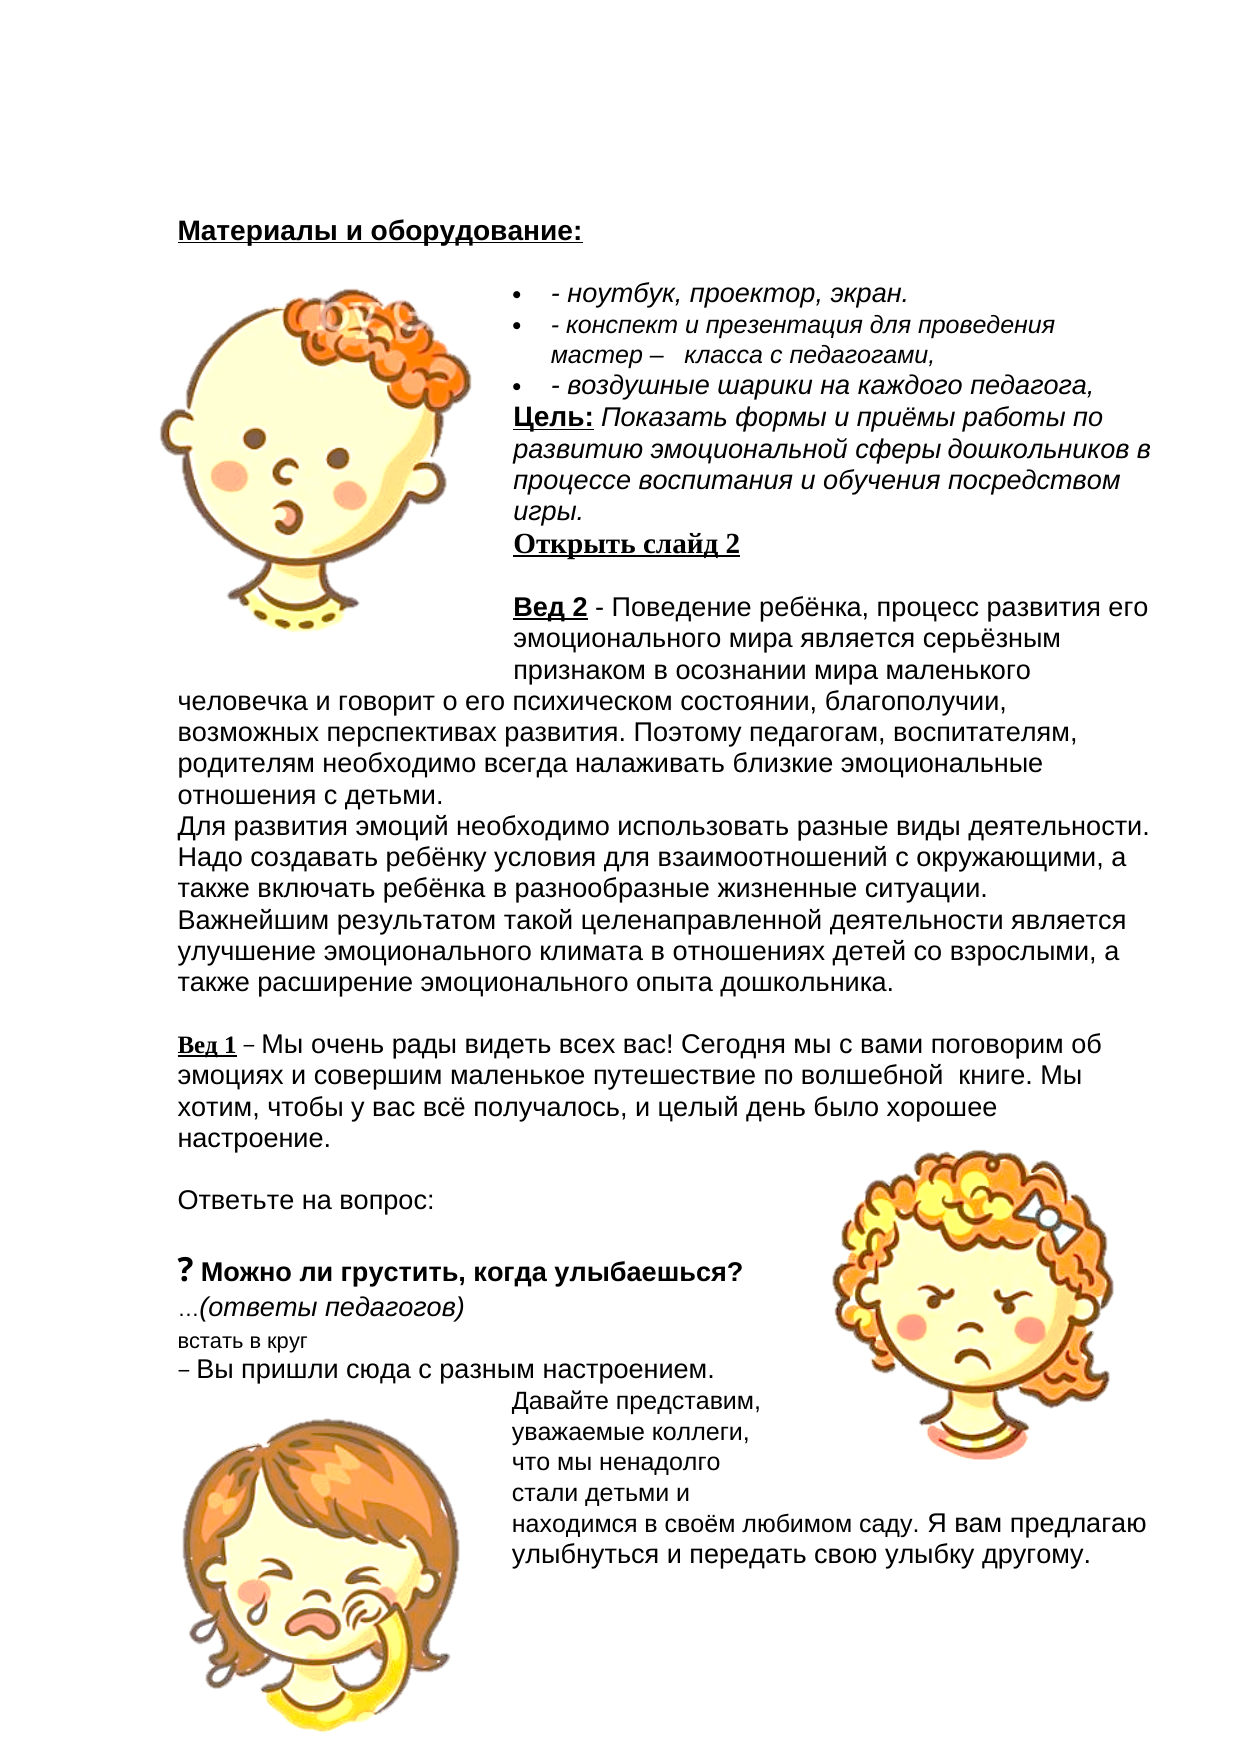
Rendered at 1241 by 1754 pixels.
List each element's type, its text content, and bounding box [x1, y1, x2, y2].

text ? Можно ли грустить, когда улыбаешься? [177, 1246, 797, 1291]
text Открыть слайд 2 [495, 526, 1152, 560]
picture [138, 1394, 493, 1754]
text − Вы пришли сюда с разным настроением. Давайте представим, уважаемые коллеги, что мы ненадолго стали детьми и находимся в своём любимом саду. Я вам предлагаю улыбнуться и передать свою улыбку другому. [177, 1353, 1152, 1569]
picture [797, 1129, 1157, 1479]
list - воздушные шарики на каждого педагога, [495, 369, 1152, 400]
list - конспект и презентация для проведения мастер – класса с педагогами, [495, 308, 1152, 369]
text Для развития эмоций необходимо использовать разные виды деятельности. Надо создавать ребёнку условия для взаимоотношений с окружающими, а также включать ребёнка в разнообразные жизненные ситуации. [177, 810, 1152, 904]
text Цель: Показать формы и приёмы работы по развитию эмоциональной сферы дошкольников в процессе воспитания и обучения посредством игры. [495, 400, 1152, 526]
text Ответьте на вопрос: [177, 1184, 797, 1215]
text Вед 2 - Поведение ребёнка, процесс развития его эмоционального мира является серьёзным признаком в осознании мира маленького человечка и говорит о его психическом состоянии, благополучии, возможных перспективах развития. Поэтому педагогам, воспитателям, родителям необходимо всегда налаживать близкие эмоциональные отношения с детьми. [177, 591, 1152, 810]
picture [138, 253, 495, 655]
text …(ответы педагогов) [177, 1291, 797, 1322]
list - ноутбук, проектор, экран. [495, 277, 1152, 308]
text встать в круг [177, 1322, 797, 1353]
text Вед 1 − Мы очень рады видеть всех вас! Сегодня мы с вами поговорим об эмоциях и совершим маленькое путешествие по волшебной книге. Мы хотим, чтобы у вас всё получалось, и целый день было хорошее настроение. [177, 1028, 1152, 1153]
text Важнейшим результатом такой целенаправленной деятельности является улучшение эмоционального климата в отношениях детей со взрослыми, а также расширение эмоционального опыта дошкольника. [177, 904, 1152, 997]
text Материалы и оборудование: [177, 213, 1152, 246]
